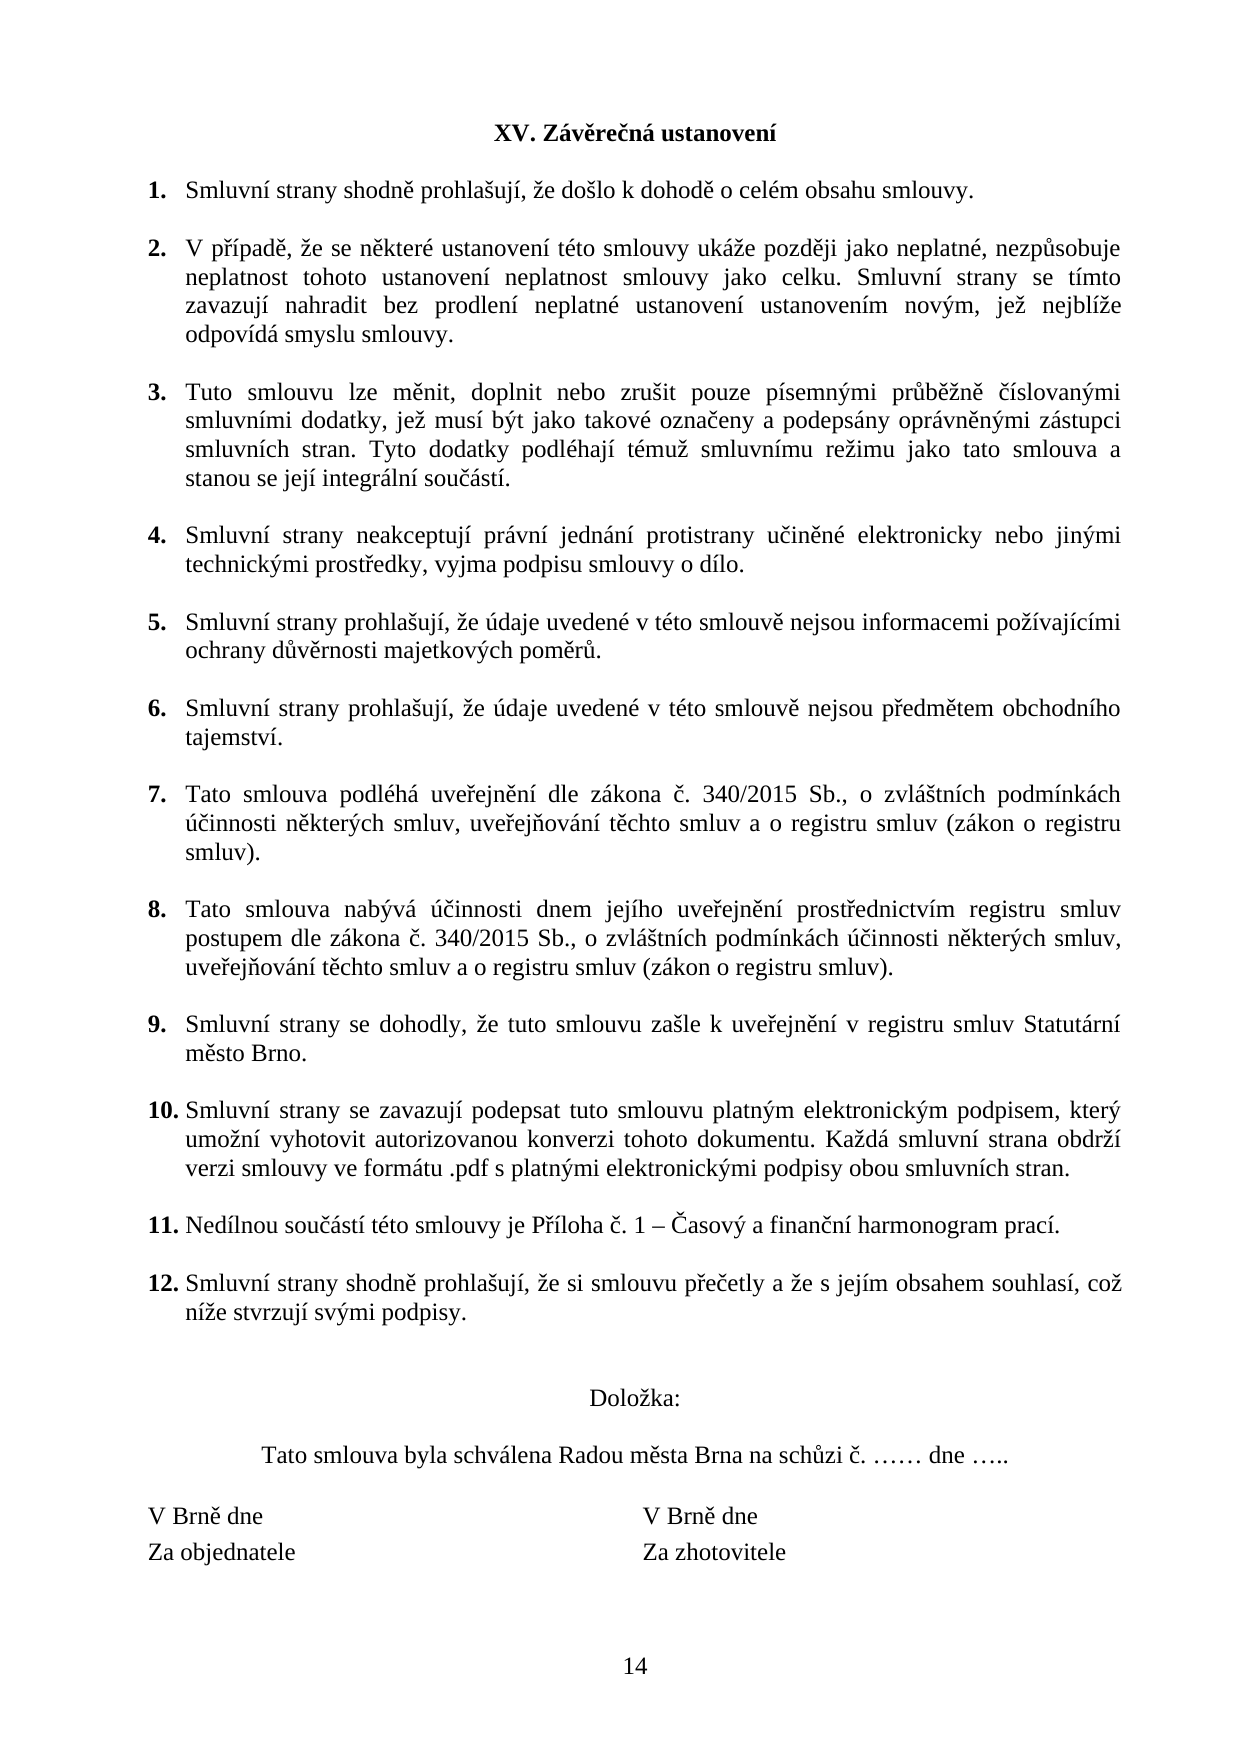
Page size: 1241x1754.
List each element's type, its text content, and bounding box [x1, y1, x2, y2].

list V případě, že se některé ustanovení této smlouvy ukáže později jako neplatné, nezpůsobuje neplatnost tohoto ustanovení neplatnost smlouvy jako celku. Smluvní strany se tímto zavazují nahradit bez prodlení neplatné ustanovení ustanovením novým, jež nejblíže odpovídá smyslu smlouvy. [148, 233, 1122, 348]
list Smluvní strany shodně prohlašují, že si smlouvu přečetly a že s jejím obsahem souhlasí, což níže stvrzují svými podpisy. [148, 1268, 1122, 1326]
table_header V Brně dne [136, 1498, 631, 1533]
text Doložka: [148, 1383, 1122, 1412]
list Smluvní strany neakceptují právní jednání protistrany učiněné elektronicky nebo jinými technickými prostředky, vyjma podpisu smlouvy o dílo. [148, 521, 1122, 578]
table_cell Za zhotovitele [631, 1534, 1126, 1569]
list Nedílnou součástí této smlouvy je Příloha č. 1 – Časový a finanční harmonogram prací. [148, 1211, 1122, 1239]
table_cell Za objednatele [136, 1534, 631, 1569]
list Smluvní strany shodně prohlašují, že došlo k dohodě o celém obsahu smlouvy. [148, 176, 1122, 204]
list Tuto smlouvu lze měnit, doplnit nebo zrušit pouze písemnými průběžně číslovanými smluvními dodatky, jež musí být jako takové označeny a podepsány oprávněnými zástupci smluvních stran. Tyto dodatky podléhají témuž smluvnímu režimu jako tato smlouva a stanou se její integrální součástí. [148, 377, 1122, 492]
list Smluvní strany se dohodly, že tuto smlouvu zašle k uveřejnění v registru smluv Statutární město Brno. [148, 1009, 1122, 1067]
table_header V Brně dne [631, 1498, 1126, 1533]
list Smluvní strany se zavazují podepsat tuto smlouvu platným elektronickým podpisem, který umožní vyhotovit autorizovanou konverzi tohoto dokumentu. Každá smluvní strana obdrží verzi smlouvy ve formátu .pdf s platnými elektronickými podpisy obou smluvních stran. [148, 1096, 1122, 1182]
list Tato smlouva nabývá účinnosti dnem jejího uveřejnění prostřednictvím registru smluv postupem dle zákona č. 340/2015 Sb., o zvláštních podmínkách účinnosti některých smluv, uveřejňování těchto smluv a o registru smluv (zákon o registru smluv). [148, 894, 1122, 981]
subtitle Závěrečná ustanovení [148, 118, 1122, 147]
text Tato smlouva byla schválena Radou města Brna na schůzi č. …… dne ….. [148, 1441, 1122, 1469]
list Smluvní strany prohlašují, že údaje uvedené v této smlouvě nejsou předmětem obchodního tajemství. [148, 693, 1122, 751]
list Smluvní strany prohlašují, že údaje uvedené v této smlouvě nejsou informacemi požívajícími ochrany důvěrnosti majetkových poměrů. [148, 607, 1122, 664]
list Tato smlouva podléhá uveřejnění dle zákona č. 340/2015 Sb., o zvláštních podmínkách účinnosti některých smluv, uveřejňování těchto smluv a o registru smluv (zákon o registru smluv). [148, 779, 1122, 866]
